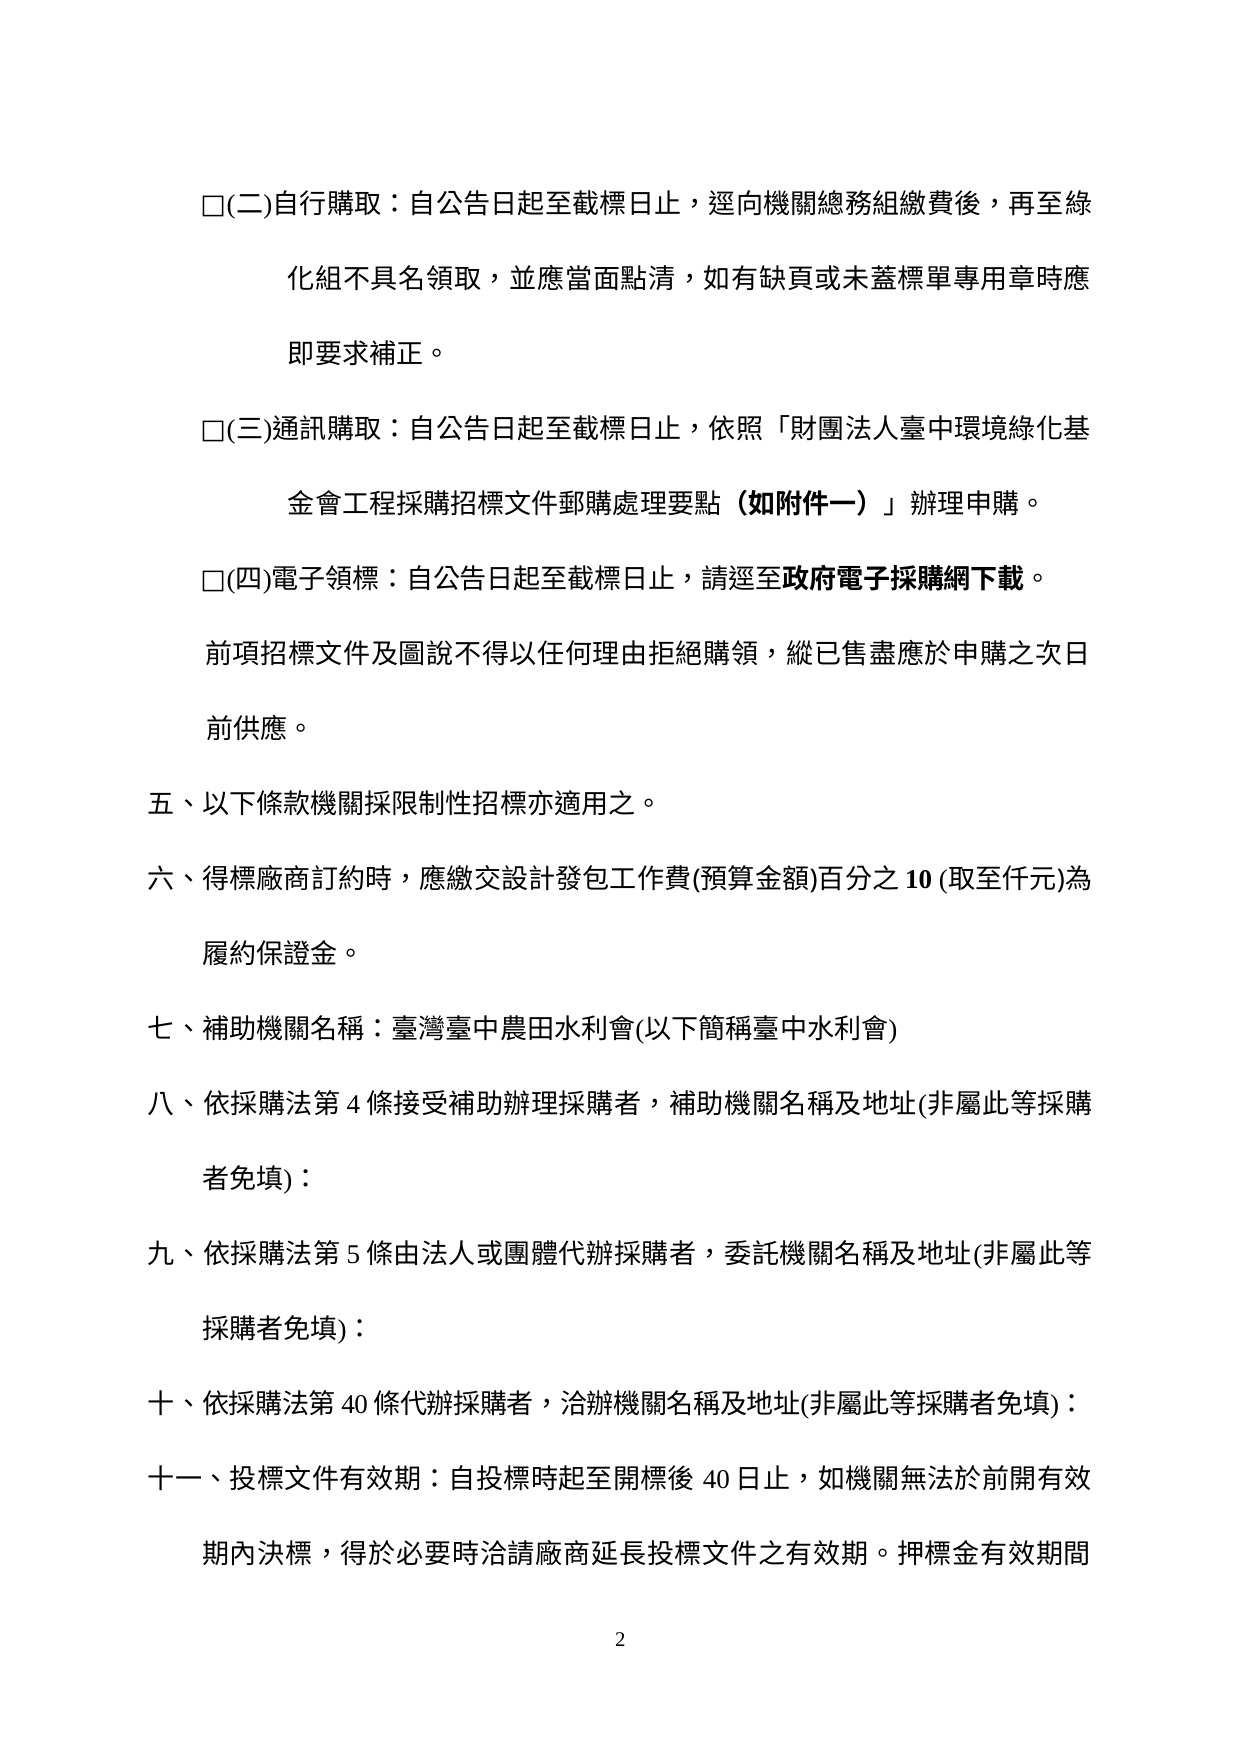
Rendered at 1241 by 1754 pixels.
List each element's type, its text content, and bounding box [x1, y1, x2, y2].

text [148, 1439, 1092, 1589]
text □(四)電子領標：自公告日起至截標日止，請逕至政府電子採購網下載。 [200, 539, 1092, 614]
text 前項招標文件及圖說不得以任何理由拒絕購領，縱已售盡應於申購之次日前供應。 [205, 614, 1092, 764]
text □(三)通訊購取：自公告日起至截標日止，依照「財團法人臺中環境綠化基金會工程採購招標文件郵購處理要點（如附件一）」辦理申購。 [200, 389, 1092, 539]
text 五、以下條款機關採限制性招標亦適用之。 [148, 764, 1092, 839]
text 九、依採購法第5條由法人或團體代辦採購者，委託機關名稱及地址(非屬此等採購者免填)： [148, 1214, 1092, 1364]
text 七、補助機關名稱：臺灣臺中農田水利會(以下簡稱臺中水利會) [148, 989, 1092, 1064]
text 八、依採購法第4條接受補助辦理採購者，補助機關名稱及地址(非屬此等採購者免填)： [148, 1064, 1092, 1214]
text 十、依採購法第40條代辦採購者，洽辦機關名稱及地址(非屬此等採購者免填)： [148, 1364, 1092, 1439]
text □(二)自行購取：自公告日起至截標日止，逕向機關總務組繳費後，再至綠化組不具名領取，並應當面點清，如有缺頁或未蓋標單專用章時應即要求補正。 [200, 164, 1092, 389]
text 六、得標廠商訂約時，應繳交設計發包工作費(預算金額)百分之10 (取至仟元)為履約保證金。 [148, 839, 1092, 989]
